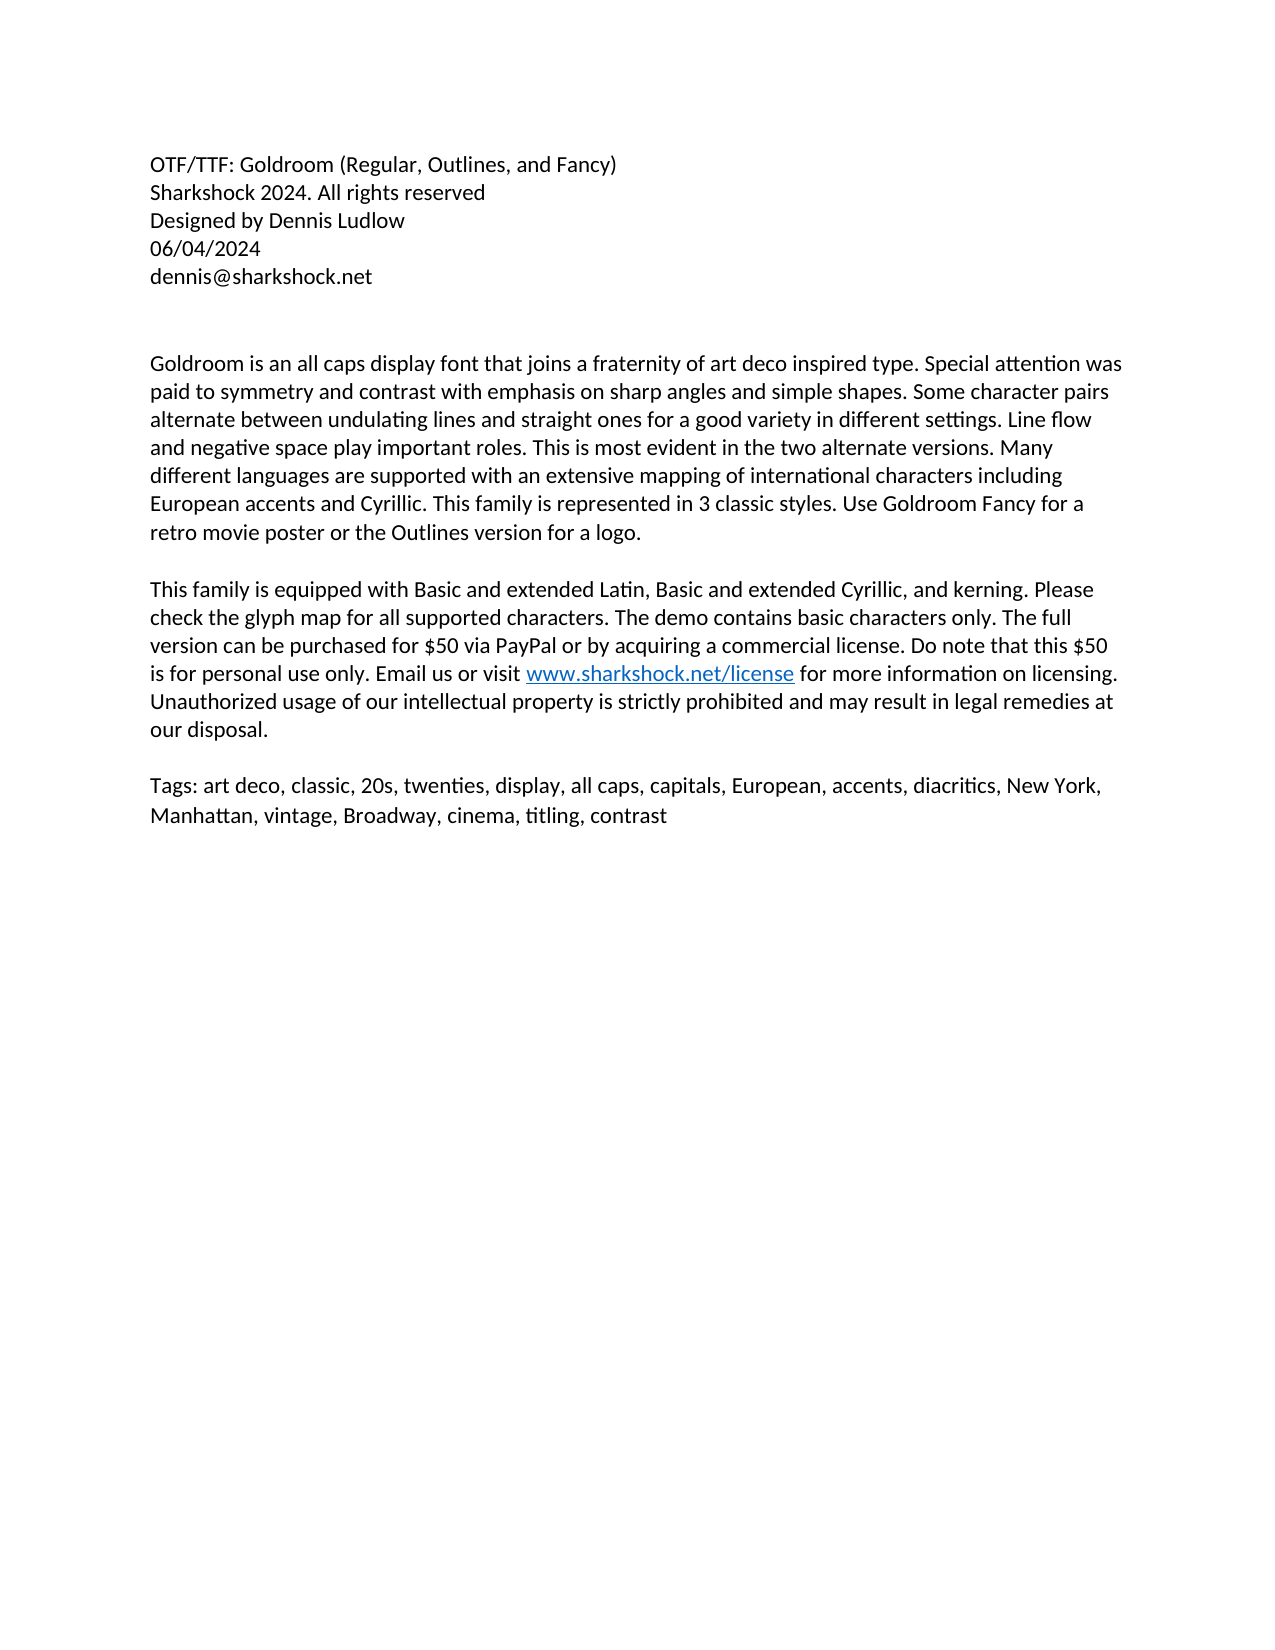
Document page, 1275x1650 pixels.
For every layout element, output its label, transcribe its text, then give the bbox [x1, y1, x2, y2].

text OTF/TTF: Goldroom (Regular, Outlines, and Fancy) [150, 150, 1125, 178]
text 06/04/2024 [150, 234, 1125, 262]
text Sharkshock 2024. All rights reserved [150, 178, 1125, 206]
text Designed by Dennis Ludlow [150, 206, 1125, 234]
text dennis@sharkshock.net [150, 262, 1125, 290]
text Goldroom is an all caps display font that joins a fraternity of art deco inspired type. Special attention was paid to symmetry and contrast with emphasis on sharp angles and simple shapes. Some character pairs alternate between undulating lines and straight ones for a good variety in different settings. Line flow and negative space play important roles. This is most evident in the two alternate versions. Many different languages are supported with an extensive mapping of international characters including European accents and Cyrillic. This family is represented in 3 classic styles. Use Goldroom Fancy for a retro movie poster or the Outlines version for a logo. [150, 349, 1125, 546]
text This family is equipped with Basic and extended Latin, Basic and extended Cyrillic, and kerning. Please check the glyph map for all supported characters. The demo contains basic characters only. The full version can be purchased for $50 via PayPal or by acquiring a commercial license. Do note that this $50 is for personal use only. Email us or visit www.sharkshock.net/license for more information on licensing. Unauthorized usage of our intellectual property is strictly prohibited and may result in legal remedies at our disposal. [150, 575, 1125, 743]
text Tags: art deco, classic, 20s, twenties, display, all caps, capitals, European, accents, diacritics, New York, Manhattan, vintage, Broadway, cinema, titling, contrast [150, 771, 1125, 829]
